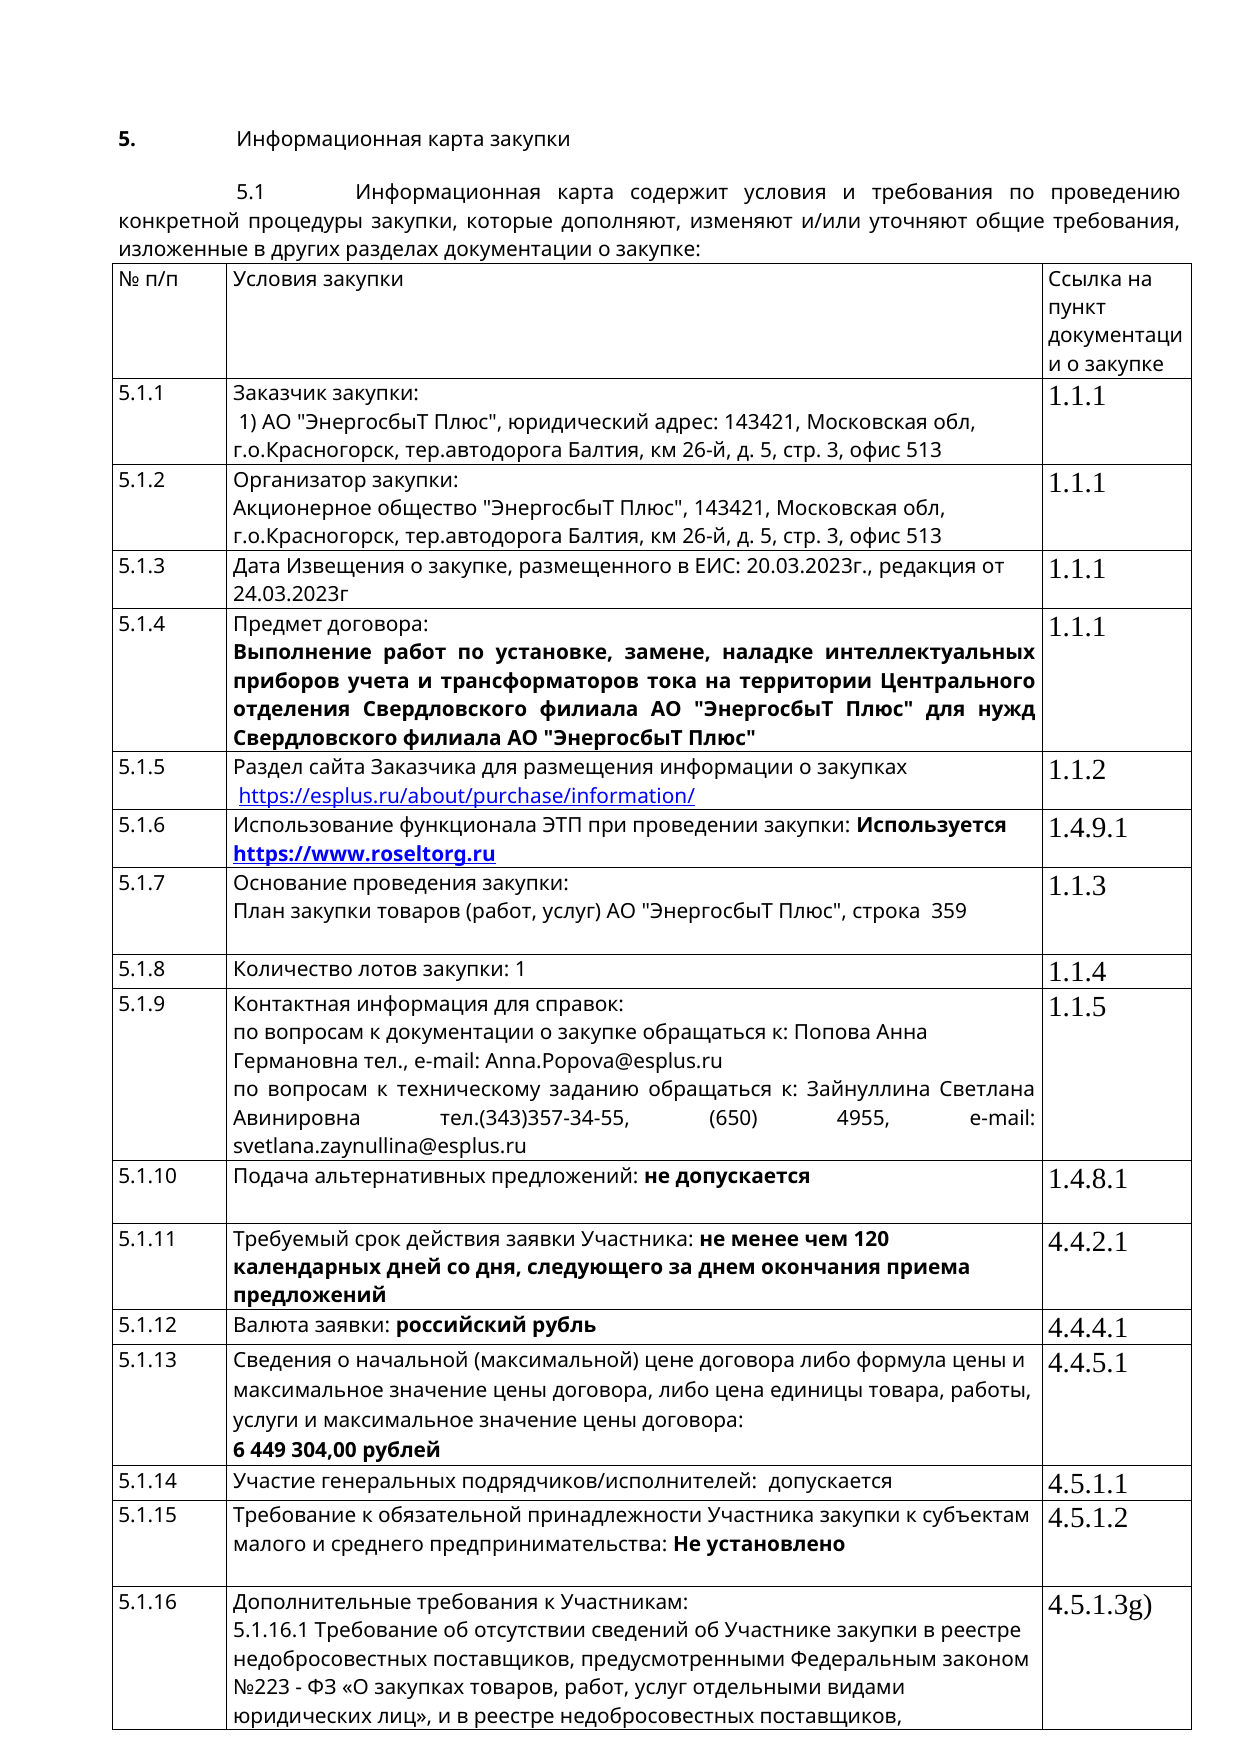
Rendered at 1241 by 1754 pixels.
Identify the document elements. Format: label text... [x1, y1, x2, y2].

table_cell Использование функционала ЭТП при проведении закупки: Используется https://www.roseltorg.ru [227, 810, 1042, 867]
table_cell 1.1.2 [1043, 752, 1191, 809]
table_cell [113, 1501, 226, 1586]
table_header Ссылка на пункт документации о закупке [1043, 264, 1191, 377]
table_cell [113, 1466, 226, 1499]
table_cell [113, 1161, 226, 1223]
table_cell [113, 1587, 226, 1729]
text 5.1 Информационная карта содержит условия и требования по проведению конкретной процедуры закупки, которые дополняют, изменяют и/или уточняют общие требования, изложенные в других разделах документации о закупке: [118, 177, 1181, 263]
table_cell Контактная информация для справок: по вопросам к документации о закупке обращаться к: Попова Анна Германовна тел., e-mail: Anna.Popova@esplus.ru по вопросам к техническому заданию обращаться к: Зайнуллина Светлана Авинировна тел.(343)357-34-55, (650) 4955, e-mail: svetlana.zaynullina@esplus.ru [227, 989, 1042, 1160]
table_cell Требуемый срок действия заявки Участника: не менее чем 120 календарных дней со дня, следующего за днем окончания приема предложений [227, 1224, 1042, 1309]
table_cell Валюта заявки: российский рубль [227, 1310, 1042, 1344]
table_cell 1.1.4 [1043, 955, 1191, 988]
table_cell 1.1.3 [1043, 868, 1191, 953]
table_cell Количество лотов закупки: 1 [227, 955, 1042, 988]
table_cell 4.4.4.1 [1043, 1310, 1191, 1344]
table_header № п/п [113, 264, 226, 377]
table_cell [227, 1587, 1042, 1729]
table_cell 1.1.5 [1043, 989, 1191, 1160]
table_cell [113, 752, 226, 809]
table_cell [113, 810, 226, 867]
table_cell [113, 379, 226, 464]
table_cell 1.4.7.1 [1043, 1161, 1191, 1223]
table_cell Дата Извещения о закупке, размещенного в ЕИС: 20.03.2023г., редакция от 24.03.2023г [227, 551, 1042, 608]
table_cell [113, 868, 226, 953]
table_cell 4.5.1.2 [1043, 1501, 1191, 1586]
table_cell Предмет договора: Выполнение работ по установке, замене, наладке интеллектуальных приборов учета и трансформаторов тока на территории Центрального отделения Свердловского филиала АО "ЭнергосбыТ Плюс" для нужд Свердловского филиала АО "ЭнергосбыТ Плюс" [227, 609, 1042, 751]
table_cell Организатор закупки: Акционерное общество "ЭнергосбыТ Плюс", 143421, Московская обл, г.о.Красногорск, тер.автодорога Балтия, км 26-й, д. 5, стр. 3, офис 513 [227, 465, 1042, 550]
table_cell 4.5.1.4 [1043, 1587, 1191, 1729]
table_cell 1.1.1 [1043, 379, 1191, 464]
table_cell 1.4.8.1 [1043, 810, 1191, 867]
table_cell 1.1.1 [1043, 609, 1191, 751]
table_cell [113, 989, 226, 1160]
table_cell [113, 955, 226, 988]
table_cell [113, 1345, 226, 1465]
subtitle Информационная карта закупки [118, 124, 1181, 152]
table_cell [113, 465, 226, 550]
table_cell [113, 551, 226, 608]
table_cell Раздел сайта Заказчика для размещения информации о закупках https://esplus.ru/about/purchase/information/ [227, 752, 1042, 809]
table_cell Основание проведения закупки: План закупки товаров (работ, услуг) АО "ЭнергосбыТ Плюс", строка 359 [227, 868, 1042, 953]
table_cell 4.5.1.1 [1043, 1466, 1191, 1499]
table_cell [113, 1224, 226, 1309]
table_cell 1.1.1 [1043, 465, 1191, 550]
table_cell 4.4.5.1 [1043, 1345, 1191, 1465]
table_cell [113, 1310, 226, 1344]
table_header Условия закупки [227, 264, 1042, 377]
table_cell Требование к обязательной принадлежности Участника закупки к субъектам малого и среднего предпринимательства: Не установлено [227, 1501, 1042, 1586]
table_cell Заказчик закупки: 1) АО "ЭнергосбыТ Плюс", юридический адрес: 143421, Московская обл, г.о.Красногорск, тер.автодорога Балтия, км 26-й, д. 5, стр. 3, офис 513 [227, 379, 1042, 464]
table_cell [113, 609, 226, 751]
table_cell Участие генеральных подрядчиков/исполнителей: допускается [227, 1466, 1042, 1499]
table_cell 4.4.2.1 [1043, 1224, 1191, 1309]
table_cell 1.1.1 [1043, 551, 1191, 608]
table_cell Подача альтернативных предложений: не допускается [227, 1161, 1042, 1223]
table_cell Сведения о начальной (максимальной) цене договора либо формула цены и максимальное значение цены договора, либо цена единицы товара, работы, услуги и максимальное значение цены договора: 6 449 304,00 рублей [227, 1345, 1042, 1465]
